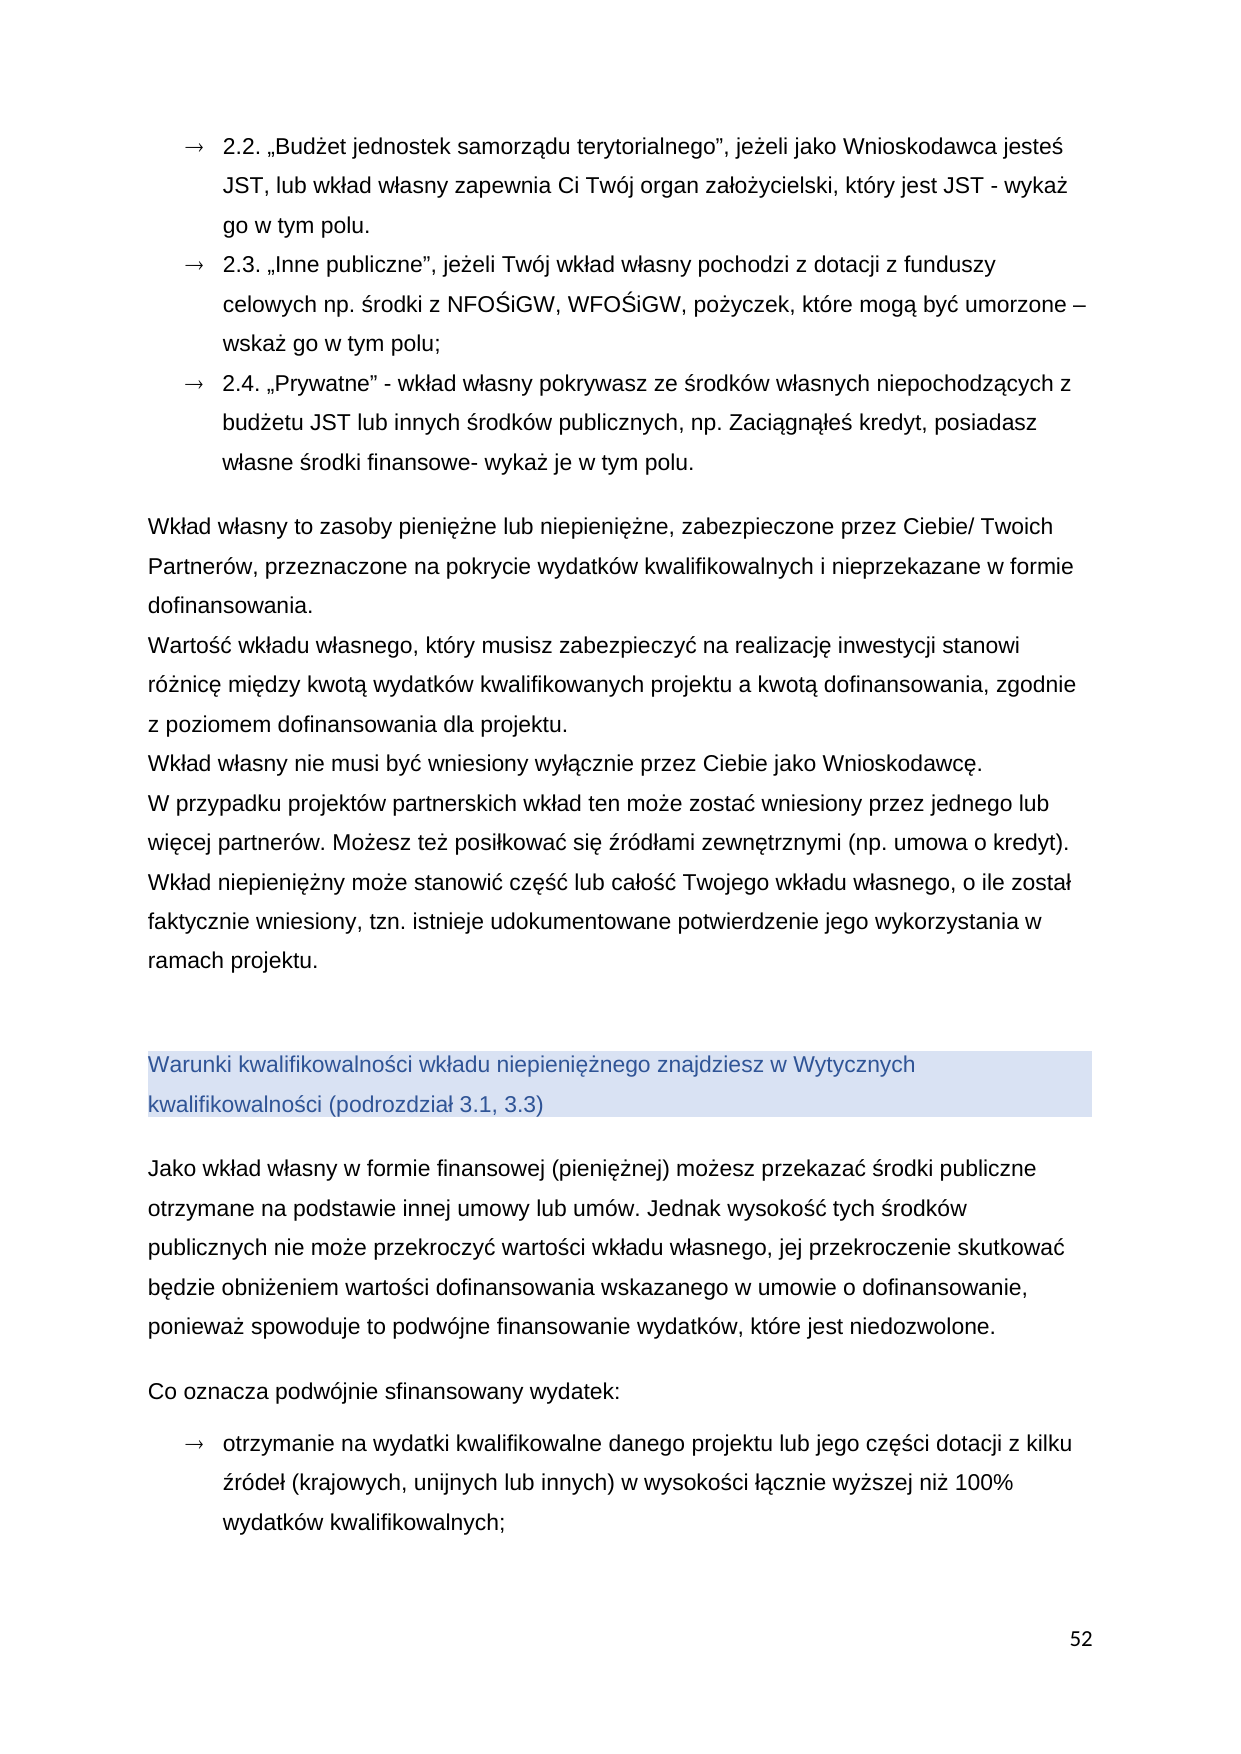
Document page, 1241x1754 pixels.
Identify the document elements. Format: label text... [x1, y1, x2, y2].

text otrzymanie na wydatki kwalifikowalne danego projektu lub jego części dotacji z kilku źródeł (krajowych, unijnych lub innych) w wysokości łącznie wyższej niż 100% wydatków kwalifikowalnych; [185, 1430, 1092, 1535]
text Wartość wkładu własnego, który musisz zabezpieczyć na realizację inwestycji stanowi różnicę między kwotą wydatków kwalifikowanych projektu a kwotą dofinansowania, zgodnie z poziomem dofinansowania dla projektu. [148, 632, 1092, 737]
text 2.3. „Inne publiczne”, jeżeli Twój wkład własny pochodzi z dotacji z funduszy celowych np. środki z NFOŚiGW, WFOŚiGW, pożyczek, które mogą być umorzone – wskaż go w tym polu; [185, 251, 1092, 357]
text W przypadku projektów partnerskich wkład ten może zostać wniesiony przez jednego lub więcej partnerów. Możesz też posiłkować się źródłami zewnętrznymi (np. umowa o kredyt). [148, 789, 1092, 855]
text Wkład niepieniężny może stanowić część lub całość Twojego wkładu własnego, o ile został faktycznie wniesiony, tzn. istnieje udokumentowane potwierdzenie jego wykorzystania w ramach projektu. [148, 868, 1092, 974]
text Wkład własny to zasoby pieniężne lub niepieniężne, zabezpieczone przez Ciebie/ Twoich Partnerów, przeznaczone na pokrycie wydatków kwalifikowalnych i nieprzekazane w formie dofinansowania. [148, 513, 1092, 618]
text Warunki kwalifikowalności wkładu niepieniężnego znajdziesz w Wytycznych kwalifikowalności (podrozdział 3.1, 3.3) [148, 1051, 1092, 1117]
text Co oznacza podwójnie sfinansowany wydatek: [148, 1378, 1092, 1404]
text Wkład własny nie musi być wniesiony wyłącznie przez Ciebie jako Wnioskodawcę. [148, 750, 1092, 776]
text Jako wkład własny w formie finansowej (pieniężnej) możesz przekazać środki publiczne otrzymane na podstawie innej umowy lub umów. Jednak wysokość tych środków publicznych nie może przekroczyć wartości wkładu własnego, jej przekroczenie skutkować będzie obniżeniem wartości dofinansowania wskazanego w umowie o dofinansowanie, ponieważ spowoduje to podwójne finansowanie wydatków, które jest niedozwolone. [148, 1155, 1092, 1340]
text 2.4. „Prywatne” - wkład własny pokrywasz ze środków własnych niepochodzących z budżetu JST lub innych środków publicznych, np. Zaciągnąłeś kredyt, posiadasz własne środki finansowe- wykaż je w tym polu. [185, 370, 1092, 475]
text 2.2. „Budżet jednostek samorządu terytorialnego”, jeżeli jako Wnioskodawca jesteś JST, lub wkład własny zapewnia Ci Twój organ założycielski, który jest JST - wykaż go w tym polu. [185, 133, 1092, 238]
